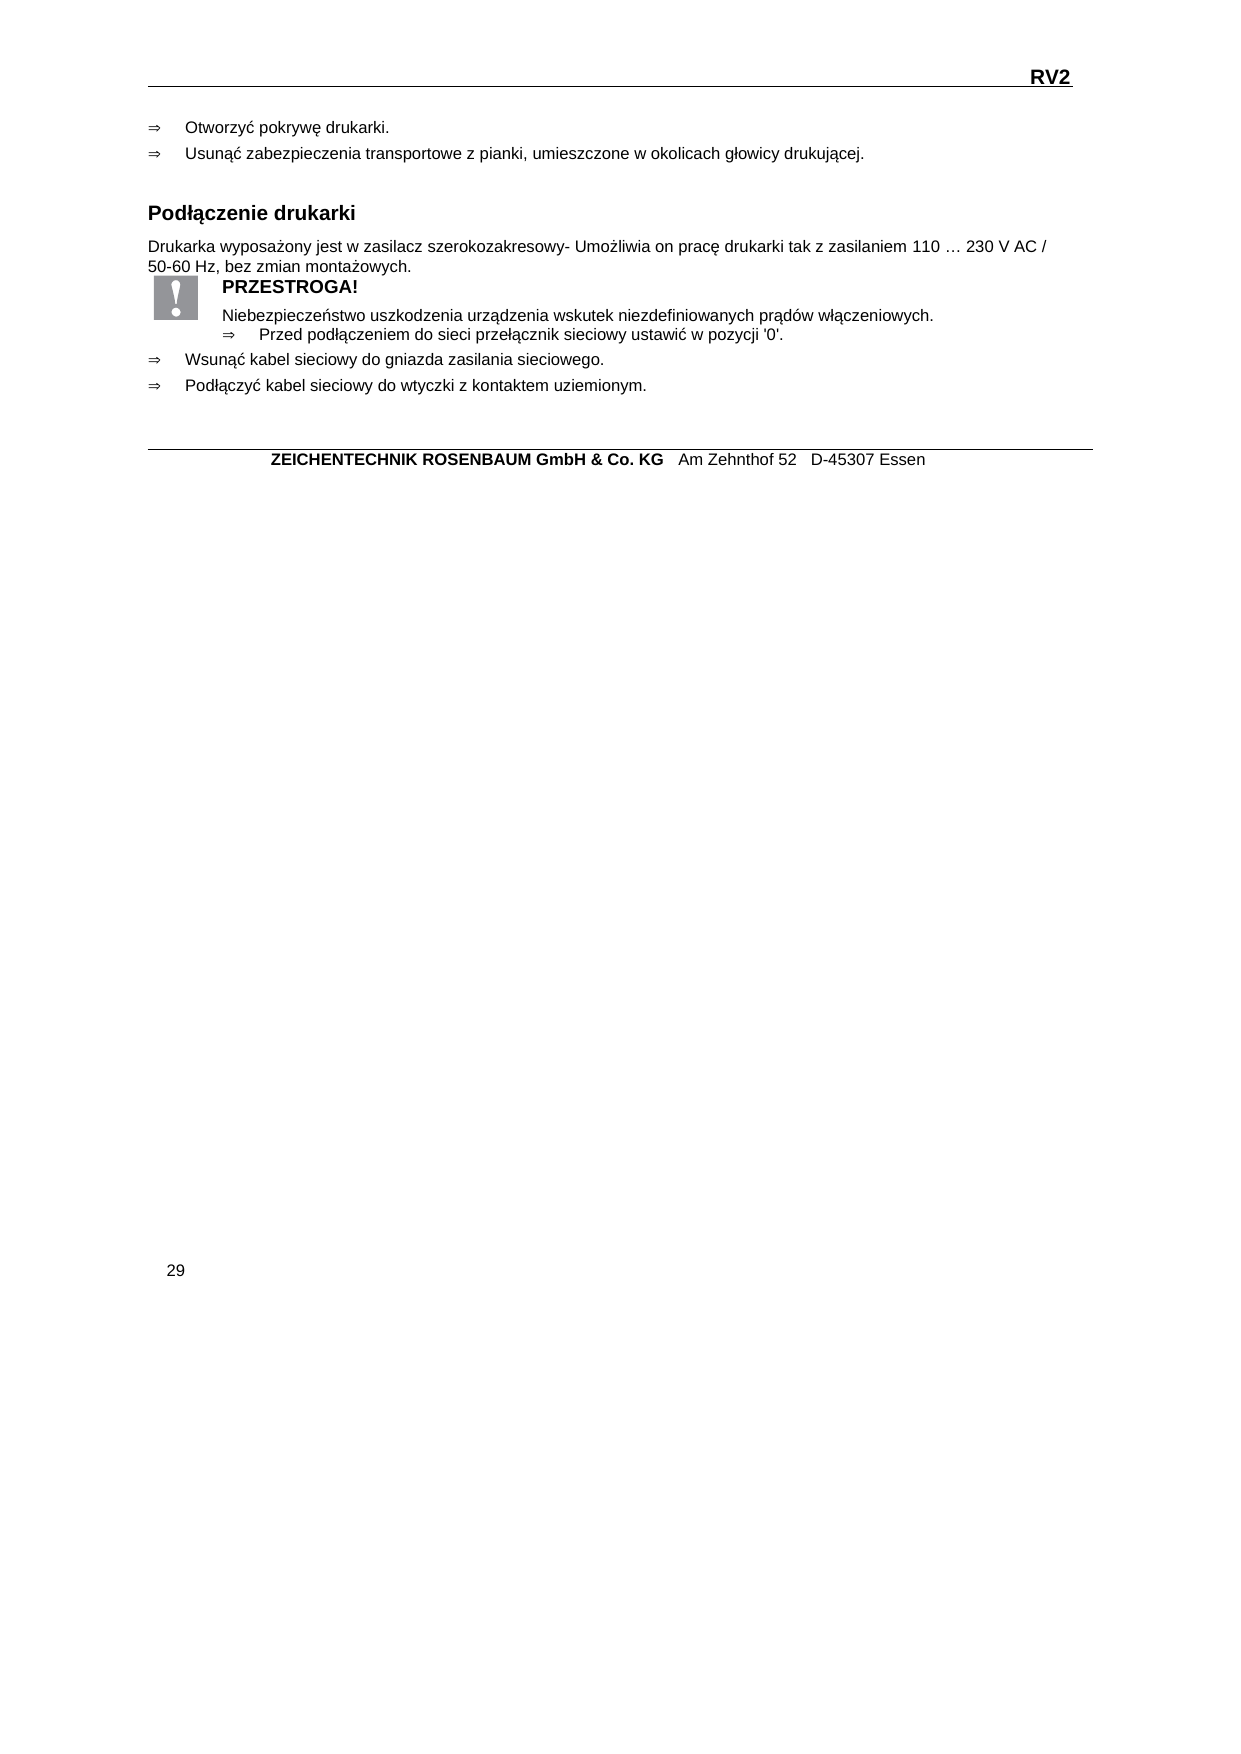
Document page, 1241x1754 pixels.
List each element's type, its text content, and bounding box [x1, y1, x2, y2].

text Otworzyć pokrywę drukarki. [148, 118, 1092, 137]
text Wsunąć kabel sieciowy do gniazda zasilania sieciowego. [148, 350, 1092, 369]
text Drukarka wyposażony jest w zasilacz szerokozakresowy- Umożliwia on pracę drukarki tak z zasilaniem 110 … 230 V AC / 50-60 Hz, bez zmian montażowych. [148, 237, 1092, 276]
table_header [148, 276, 216, 350]
text Podłączyć kabel sieciowy do wtyczki z kontaktem uziemionym. [148, 376, 1092, 395]
table_header PRZESTROGA! Niebezpieczeństwo uszkodzenia urządzenia wskutek niezdefiniowanych prądów włączeniowych. Przed podłączeniem do sieci przełącznik sieciowy ustawić w pozycji '0'. [216, 276, 1075, 350]
subtitle Podłączenie drukarki [148, 201, 1092, 225]
text Usunąć zabezpieczenia transportowe z pianki, umieszczone w okolicach głowicy drukującej. [148, 144, 1092, 163]
